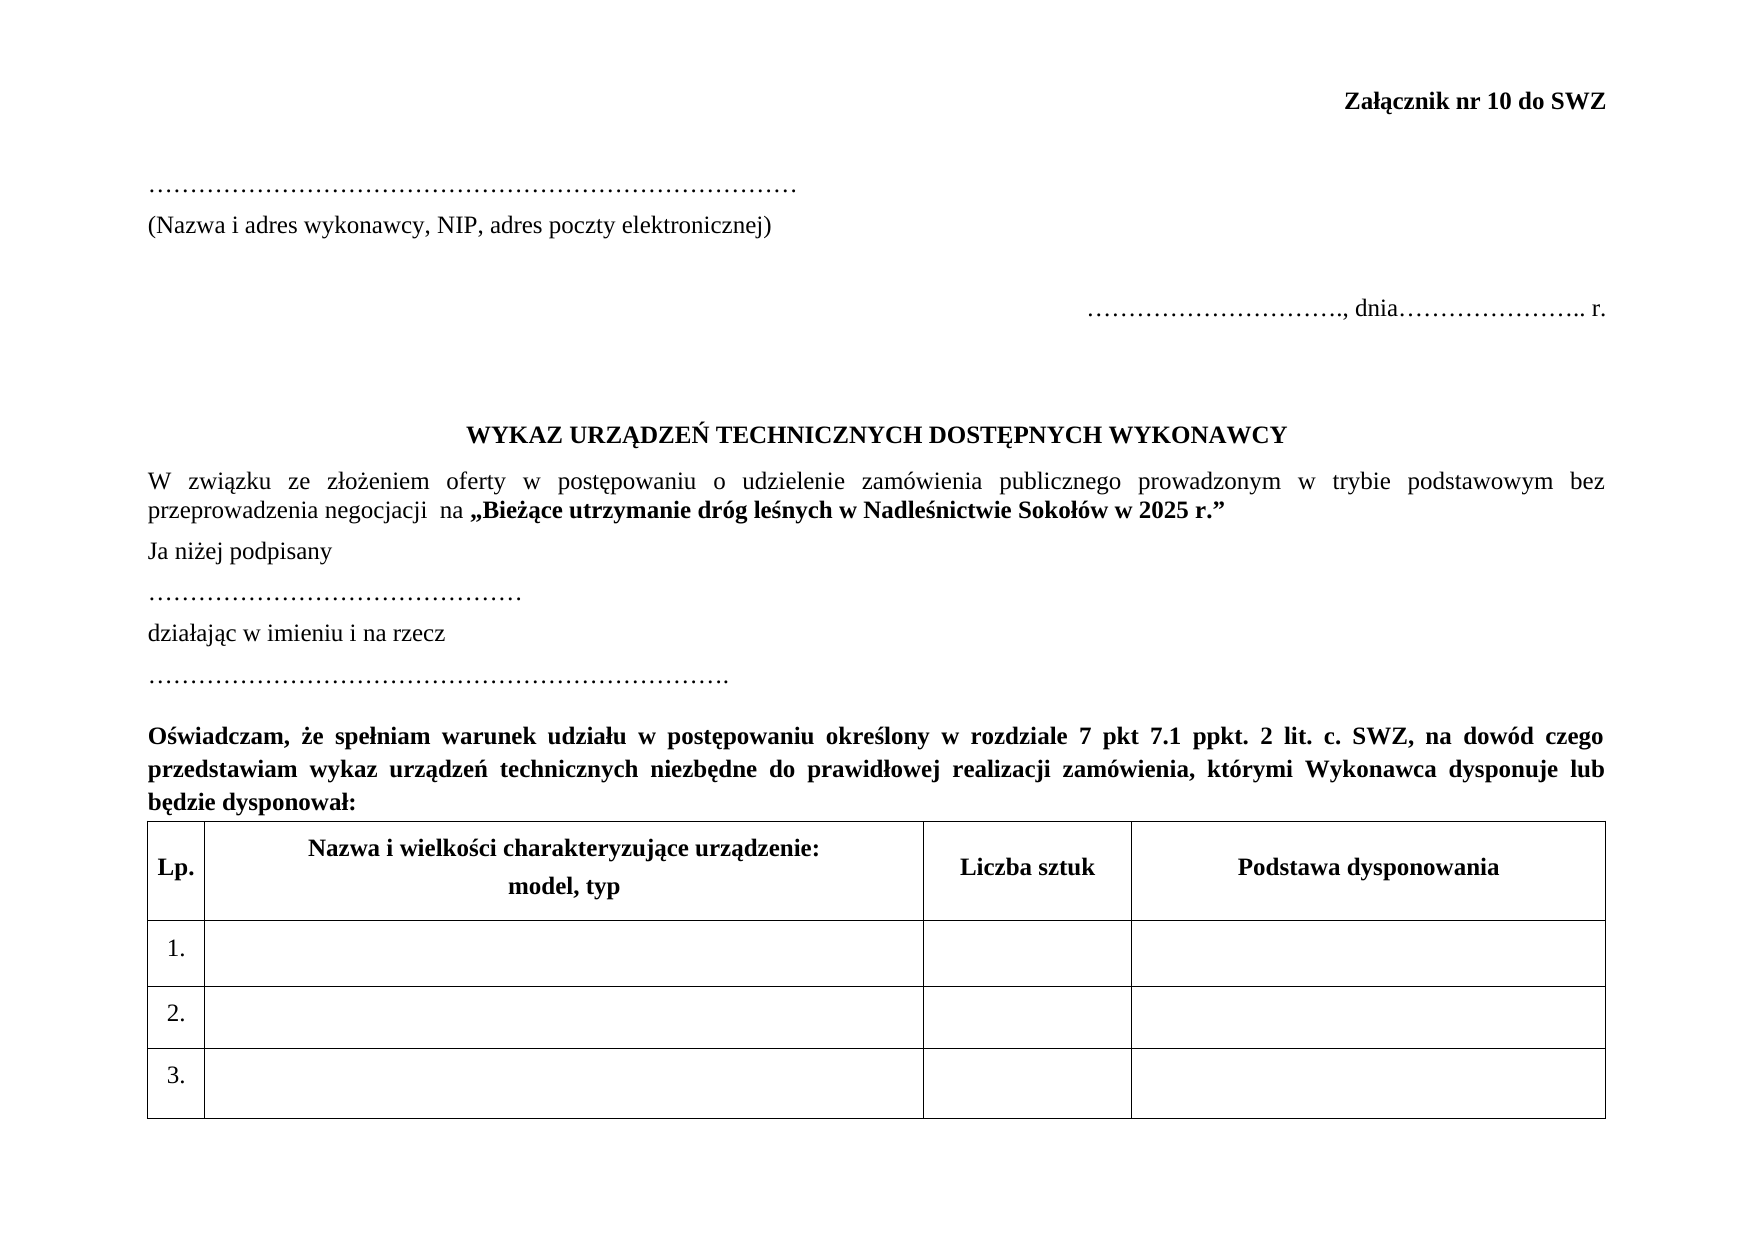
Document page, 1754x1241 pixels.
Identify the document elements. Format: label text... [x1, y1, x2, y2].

table_header Liczba sztuk [924, 822, 1131, 920]
text Załącznik nr 10 do SWZ [148, 86, 1606, 115]
text W związku ze złożeniem oferty w postępowaniu o udzielenie zamówienia publicznego prowadzonym w trybie podstawowym bez przeprowadzenia negocjacji na „Bieżące utrzymanie dróg leśnych w Nadleśnictwie Sokołów w 2025 r.” [148, 466, 1606, 523]
text Oświadczam, że spełniam warunek udziału w postępowaniu określony w rozdziale 7 pkt 7.1 ppkt. 2 lit. c. SWZ, na dowód czego przedstawiam wykaz urządzeń technicznych niezbędne do prawidłowej realizacji zamówienia, którymi Wykonawca dysponuje lub będzie dysponował: [148, 721, 1606, 816]
table_cell [1132, 921, 1605, 986]
text (Nazwa i adres wykonawcy, NIP, adres poczty elektronicznej) [148, 210, 1606, 239]
table_cell [205, 1049, 923, 1118]
text ……………………………………………………………. [148, 660, 1606, 688]
text działając w imieniu i na rzecz [148, 618, 1606, 647]
table_cell 3. [148, 1049, 204, 1118]
table_cell [924, 921, 1131, 986]
text …………………………., dnia………………….. r. [148, 293, 1606, 321]
text …………………………………………………………………… [148, 169, 1606, 198]
table_cell [1132, 987, 1605, 1048]
table_cell [205, 921, 923, 986]
text WYKAZ URZĄDZEŃ TECHNICZNYCH DOSTĘPNYCH WYKONAWCY [148, 420, 1606, 449]
text ……………………………………… [148, 577, 1606, 606]
table_cell [924, 1049, 1131, 1118]
table_header Nazwa i wielkości charakteryzujące urządzenie: model, typ [205, 822, 923, 920]
table_cell 1. [148, 921, 204, 986]
table_header Lp. [148, 822, 204, 920]
table_cell [205, 987, 923, 1048]
table_cell [1132, 1049, 1605, 1118]
text Ja niżej podpisany [148, 536, 1606, 565]
table_cell [924, 987, 1131, 1048]
table_header Podstawa dysponowania [1132, 822, 1605, 920]
table_cell 2. [148, 987, 204, 1048]
